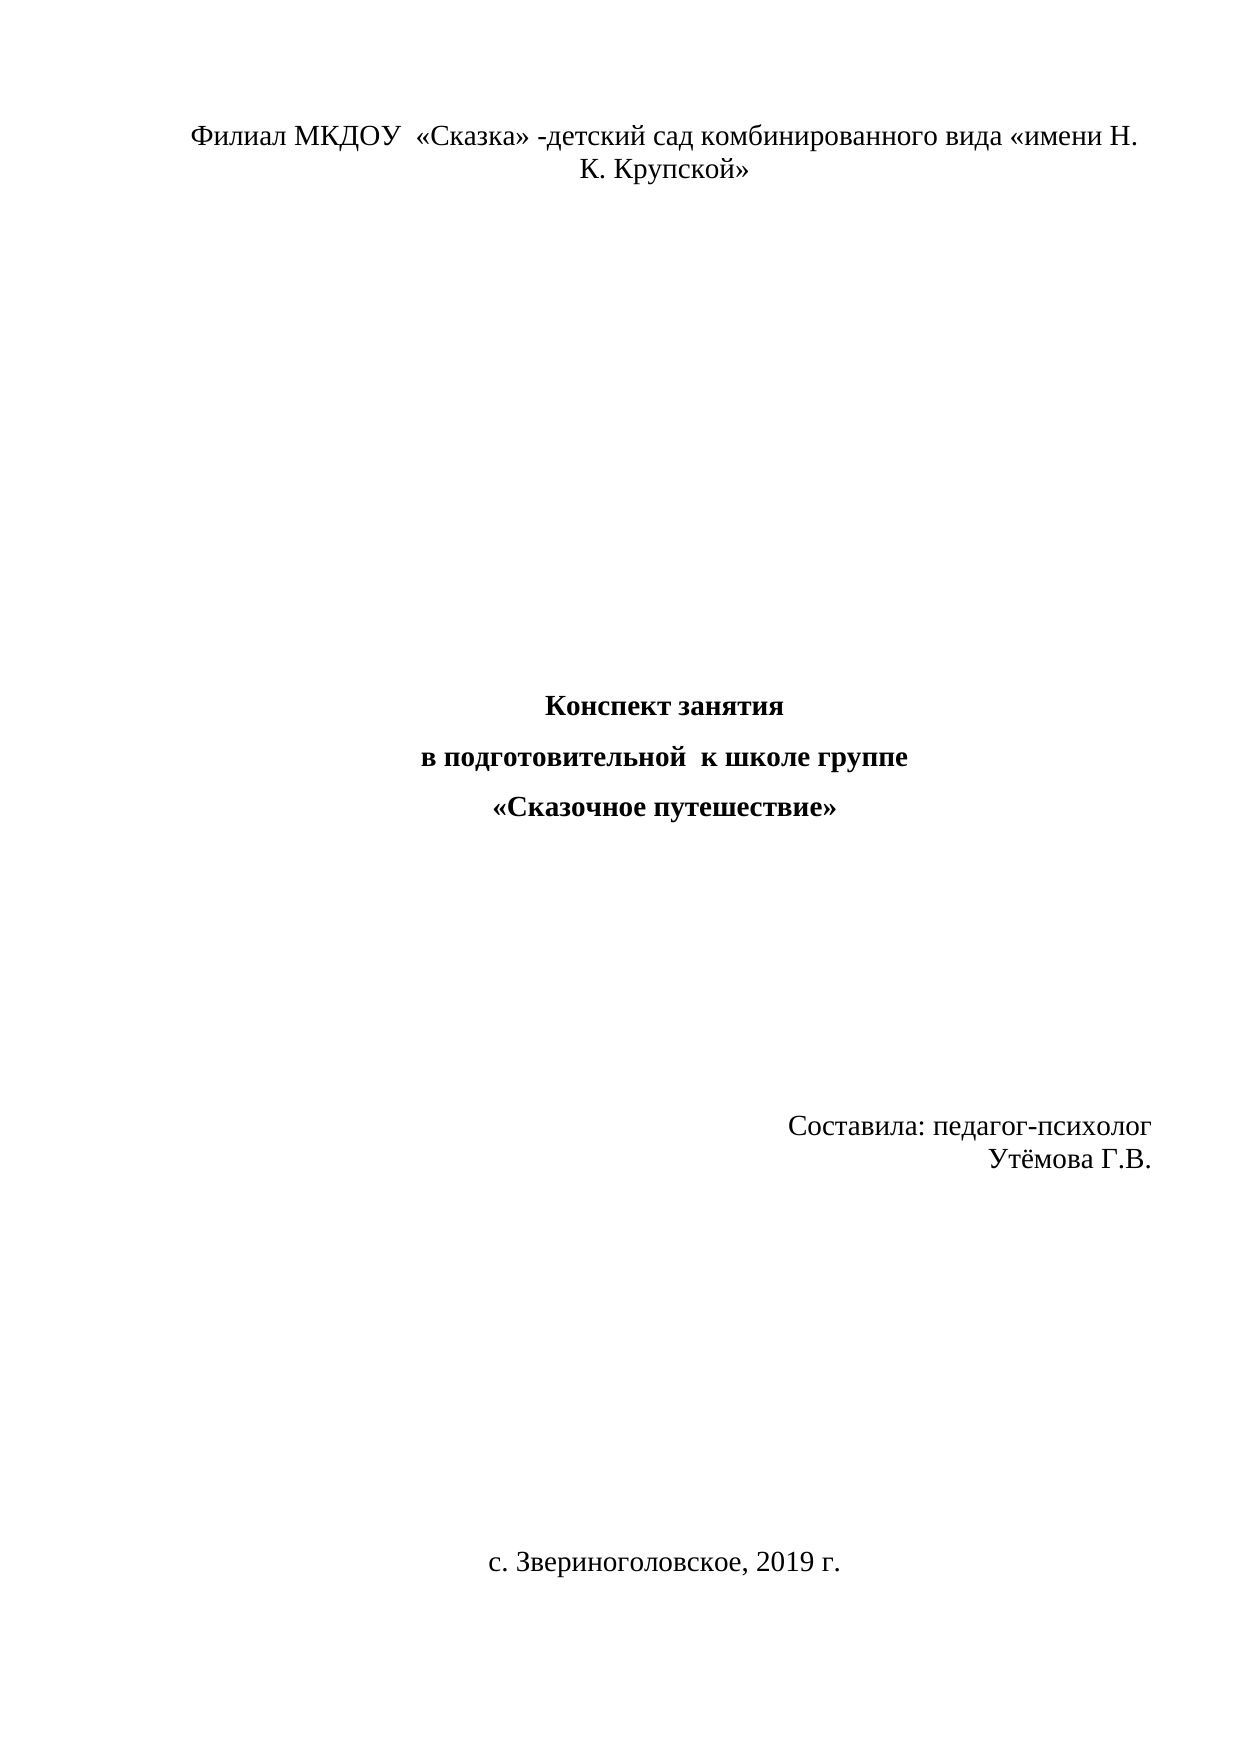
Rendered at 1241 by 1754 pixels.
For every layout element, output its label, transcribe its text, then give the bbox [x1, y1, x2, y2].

text Утёмова Г.В. [177, 1141, 1152, 1175]
text Филиал МКДОУ «Сказка» -детский сад комбинированного вида «имени Н. К. Крупской» [177, 118, 1152, 185]
text Составила: педагог-психолог [177, 1108, 1152, 1141]
text с. Звериноголовское, 2019 г. [177, 1544, 1152, 1577]
subtitle Конспект занятия [177, 688, 1152, 722]
text «Сказочное путешествие» [177, 789, 1152, 822]
subtitle в подготовительной к школе группе [177, 739, 1152, 772]
